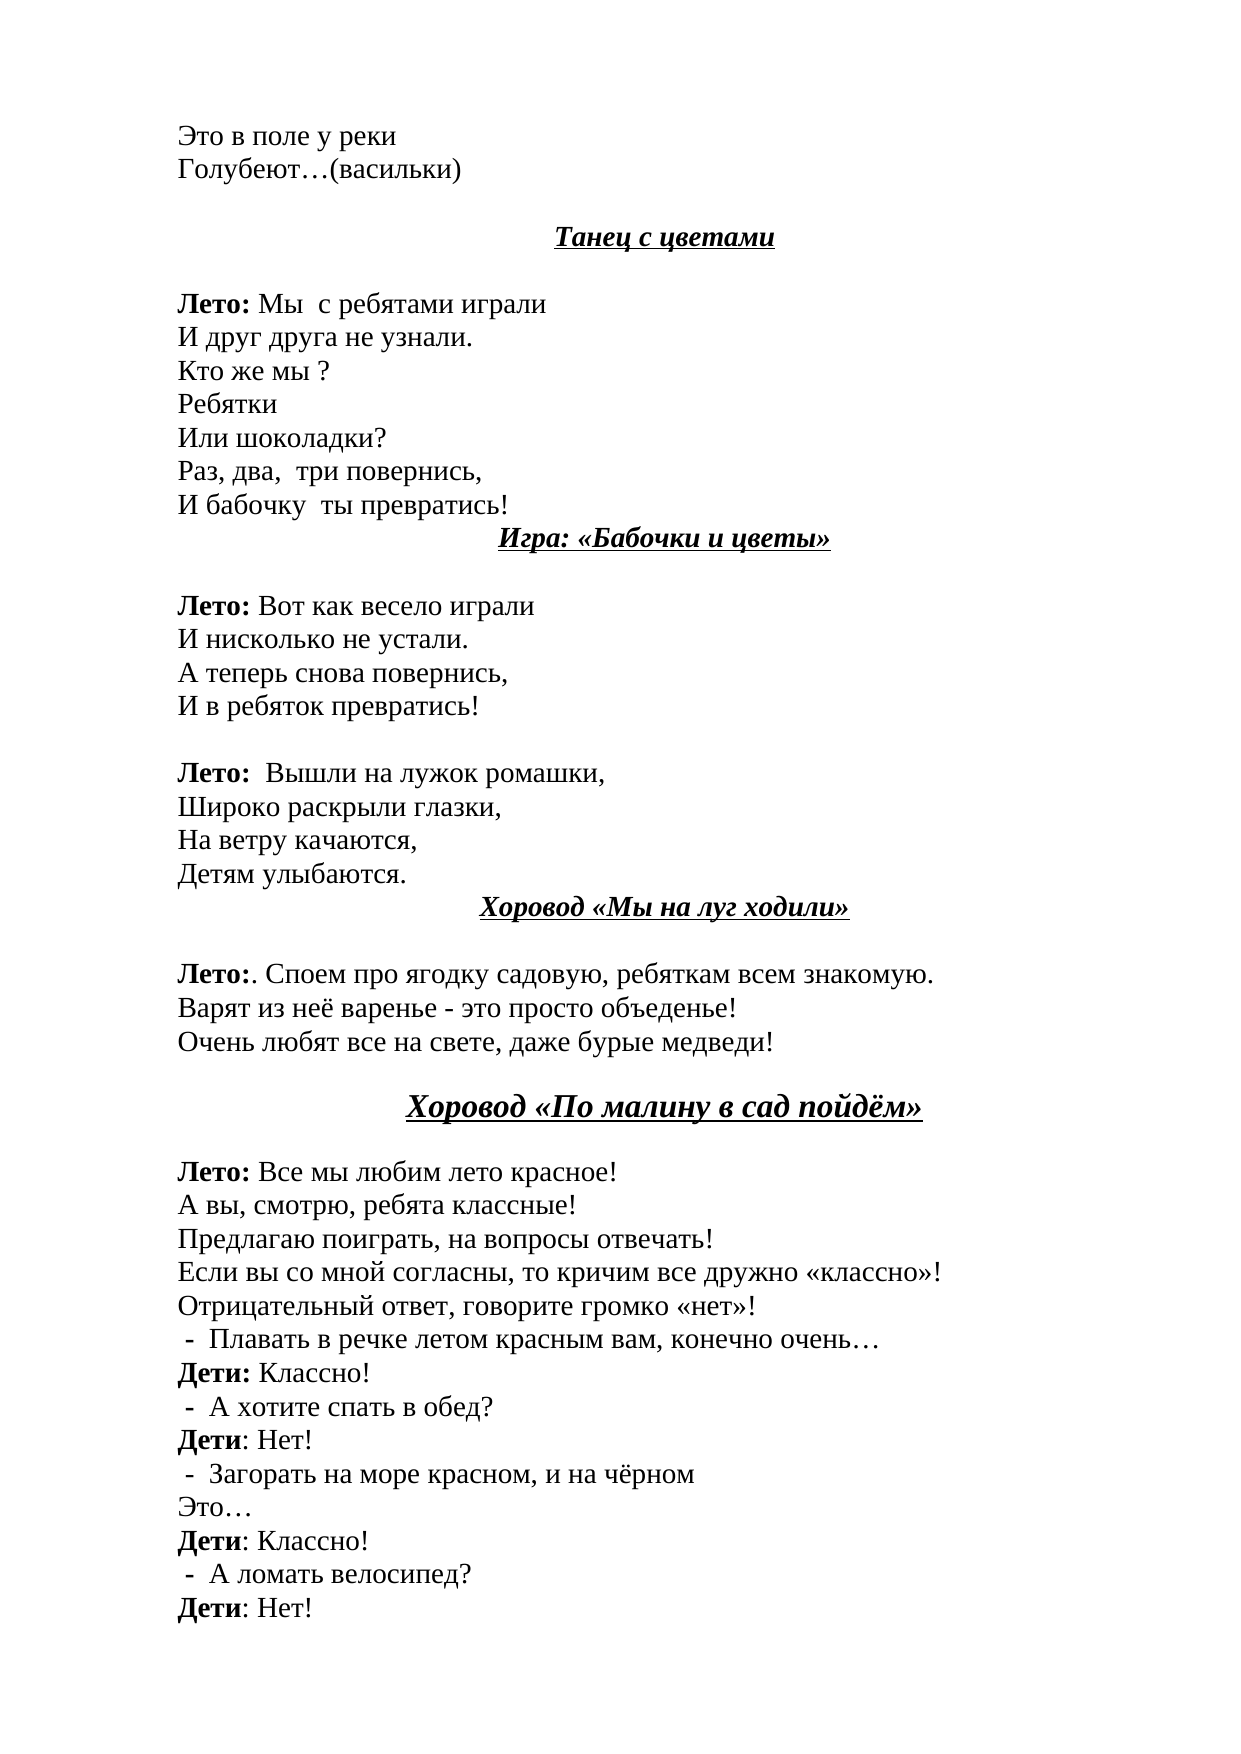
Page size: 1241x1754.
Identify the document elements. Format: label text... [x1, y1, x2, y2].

text Варят из неё варенье - это просто объеденье! [177, 990, 1152, 1024]
text Раз, два, три повернись, [177, 453, 1152, 487]
text Детям улыбаются. [177, 856, 1152, 889]
text Очень любят все на свете, даже бурые медведи! [177, 1024, 1152, 1057]
text - А хотите спать в обед? [177, 1389, 1152, 1422]
text Игра: «Бабочки и цветы» [177, 521, 1152, 554]
text Дети: Классно! [177, 1523, 1152, 1556]
text И в ребяток превратись! [177, 688, 1152, 722]
text Если вы со мной согласны, то кричим все дружно «классно»! [177, 1254, 1152, 1288]
text Лето:. Споем про ягодку садовую, ребяткам всем знакомую. [177, 957, 1152, 990]
text Лето: Все мы любим лето красное! [177, 1154, 1152, 1187]
text - А ломать велосипед? [177, 1556, 1152, 1590]
text Это в поле у реки [177, 118, 1152, 152]
text Лето: Мы с ребятами играли И друг друга не узнали. Кто же мы ? Ребятки Или шоколадки? [177, 286, 1152, 453]
text И бабочку ты превратись! [177, 487, 1152, 521]
text - Плавать в речке летом красным вам, конечно очень… [177, 1322, 1152, 1355]
text Хоровод «По малину в сад пойдём» [177, 1086, 1152, 1125]
text А вы, смотрю, ребята классные! [177, 1187, 1152, 1221]
text Хоровод «Мы на луг ходили» [177, 889, 1152, 923]
text Танец с цветами [177, 219, 1152, 252]
text Дети: Классно! [177, 1355, 1152, 1389]
text Голубеют…(васильки) [177, 152, 1152, 185]
text Дети: Нет! [177, 1590, 1152, 1623]
text Дети: Нет! [177, 1422, 1152, 1456]
text А теперь снова повернись, [177, 655, 1152, 688]
text Это… [177, 1489, 1152, 1523]
text - Загорать на море красном, и на чёрном [177, 1456, 1152, 1489]
text Лето: Вот как весело играли И нисколько не устали. [177, 588, 1152, 655]
text Отрицательный ответ, говорите громко «нет»! [177, 1288, 1152, 1322]
text Лето: Вышли на лужок ромашки, Широко раскрыли глазки, На ветру качаются, [177, 755, 1152, 856]
text Предлагаю поиграть, на вопросы отвечать! [177, 1221, 1152, 1254]
